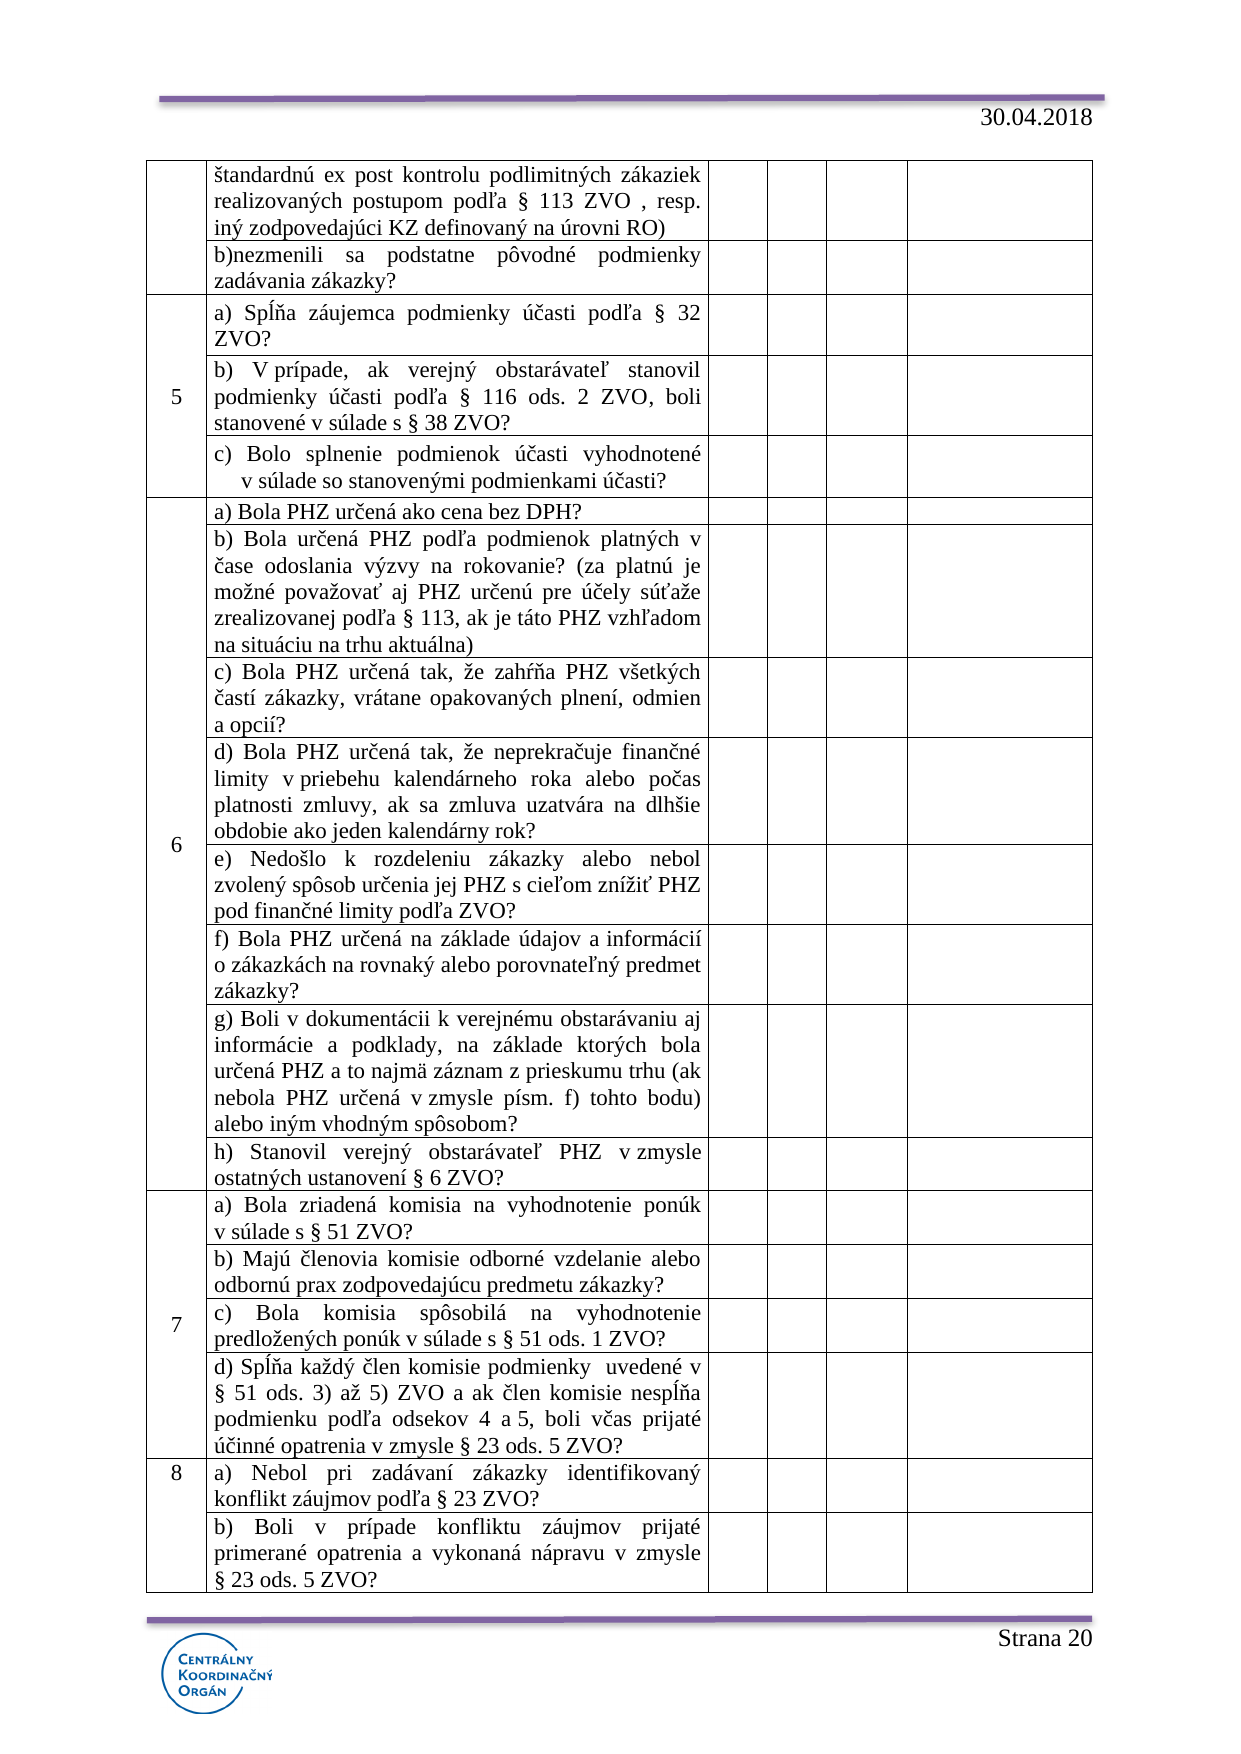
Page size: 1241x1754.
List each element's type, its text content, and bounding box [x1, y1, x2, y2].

table_cell [827, 241, 907, 294]
table_cell [709, 1245, 767, 1298]
table_cell [709, 1299, 767, 1352]
table_cell [908, 1299, 1092, 1352]
table_cell 6 [147, 498, 206, 1190]
table_cell [908, 845, 1092, 924]
table_cell c) Bolo splnenie podmienok účasti vyhodnotené v súlade so stanovenými podmienkami účasti? [207, 436, 708, 497]
table_cell [768, 845, 826, 924]
table_cell [827, 658, 907, 737]
table_cell [709, 295, 767, 355]
table_cell [827, 1245, 907, 1298]
table_cell 7 [147, 1191, 206, 1458]
table_cell [709, 658, 767, 737]
table_cell [908, 1191, 1092, 1244]
table_cell [768, 1513, 826, 1592]
table_cell [827, 1459, 907, 1512]
table_cell [908, 356, 1092, 435]
table_cell [827, 161, 907, 240]
table_cell a) Nebol pri zadávaní zákazky identifikovaný konflikt záujmov podľa § 23 ZVO? [207, 1459, 708, 1512]
table_cell d) Bola PHZ určená tak, že neprekračuje finančné limity v priebehu kalendárneho roka alebo počas platnosti zmluvy, ak sa zmluva uzatvára na dlhšie obdobie ako jeden kalendárny rok? [207, 738, 708, 844]
table_cell [908, 295, 1092, 355]
table_cell [908, 1459, 1092, 1512]
table_cell b) Majú členovia komisie odborné vzdelanie alebo odbornú prax zodpovedajúcu predmetu zákazky? [207, 1245, 708, 1298]
table_cell [768, 356, 826, 435]
table_cell [768, 498, 826, 524]
table_cell [908, 1005, 1092, 1137]
table_cell [827, 498, 907, 524]
table_cell [908, 161, 1092, 240]
table_cell [827, 925, 907, 1004]
table_cell [709, 498, 767, 524]
table_cell [709, 436, 767, 497]
table_cell [709, 925, 767, 1004]
table_cell [827, 525, 907, 657]
table_cell [908, 1513, 1092, 1592]
table_cell b) Bola určená PHZ podľa podmienok platných v čase odoslania výzvy na rokovanie? (za platnú je možné považovať aj PHZ určenú pre účely súťaže zrealizovanej podľa § 113, ak je táto PHZ vzhľadom na situáciu na trhu aktuálna) [207, 525, 708, 657]
table_cell [827, 1138, 907, 1190]
table_cell c) Bola komisia spôsobilá na vyhodnotenie predložených ponúk v súlade s § 51 ods. 1 ZVO? [207, 1299, 708, 1352]
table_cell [207, 161, 708, 240]
table_cell b)nezmenili sa podstatne pôvodné podmienky zadávania zákazky? [207, 241, 708, 294]
table_cell [709, 161, 767, 240]
table_cell [768, 295, 826, 355]
table_cell [768, 1353, 826, 1458]
table_cell [827, 1299, 907, 1352]
table_cell [709, 738, 767, 844]
table_cell [908, 925, 1092, 1004]
table_cell [709, 241, 767, 294]
table_cell a) Bola zriadená komisia na vyhodnotenie ponúk v súlade s § 51 ZVO? [207, 1191, 708, 1244]
table_cell [768, 241, 826, 294]
table_cell [768, 738, 826, 844]
table_cell [827, 295, 907, 355]
table_cell [709, 525, 767, 657]
table_cell [908, 738, 1092, 844]
table_cell [768, 525, 826, 657]
table_cell 5 [147, 295, 206, 497]
table_cell [709, 1459, 767, 1512]
table_cell [827, 1005, 907, 1137]
table_cell [709, 356, 767, 435]
table_cell [827, 845, 907, 924]
table_cell [827, 356, 907, 435]
table_cell [908, 658, 1092, 737]
table_cell [709, 1513, 767, 1592]
table_cell e) Nedošlo k rozdeleniu zákazky alebo nebol zvolený spôsob určenia jej PHZ s cieľom znížiť PHZ pod finančné limity podľa ZVO? [207, 845, 708, 924]
table_cell d) Spĺňa každý člen komisie podmienky uvedené v § 51 ods. 3) až 5) ZVO a ak člen komisie nespĺňa podmienku podľa odsekov 4 a 5, boli včas prijaté účinné opatrenia v zmysle § 23 ods. 5 ZVO? [207, 1353, 708, 1458]
table_cell 8 [147, 1459, 206, 1592]
table_cell [709, 1005, 767, 1137]
table_cell [768, 1245, 826, 1298]
table_cell [768, 1459, 826, 1512]
table_cell b) Boli v prípade konfliktu záujmov prijaté primerané opatrenia a vykonaná nápravu v zmysle § 23 ods. 5 ZVO? [207, 1513, 708, 1592]
table_cell g) Boli v dokumentácii k verejnému obstarávaniu aj informácie a podklady, na základe ktorých bola určená PHZ a to najmä záznam z prieskumu trhu (ak nebola PHZ určená v zmysle písm. f) tohto bodu) alebo iným vhodným spôsobom? [207, 1005, 708, 1137]
table_cell [908, 525, 1092, 657]
table_cell [827, 1191, 907, 1244]
table_cell [827, 1513, 907, 1592]
table_cell [709, 1191, 767, 1244]
table_cell [827, 436, 907, 497]
table_cell [908, 241, 1092, 294]
table_cell [908, 498, 1092, 524]
table_cell f) Bola PHZ určená na základe údajov a informácií o zákazkách na rovnaký alebo porovnateľný predmet zákazky? [207, 925, 708, 1004]
table_cell [908, 1138, 1092, 1190]
table_cell [768, 1299, 826, 1352]
table_cell [768, 1005, 826, 1137]
table_cell [768, 1191, 826, 1244]
table_cell [768, 161, 826, 240]
table_cell [709, 845, 767, 924]
table_cell c) Bola PHZ určená tak, že zahŕňa PHZ všetkých častí zákazky, vrátane opakovaných plnení, odmien a opcií? [207, 658, 708, 737]
table_cell [768, 1138, 826, 1190]
table_cell [908, 1245, 1092, 1298]
table_cell [709, 1353, 767, 1458]
table_cell [709, 1138, 767, 1190]
table_cell a) Bola PHZ určená ako cena bez DPH? [207, 498, 708, 524]
table_cell [908, 436, 1092, 497]
table_cell [827, 738, 907, 844]
table_cell b) V prípade, ak verejný obstarávateľ stanovil podmienky účasti podľa § 116 ods. 2 ZVO, boli stanovené v súlade s § 38 ZVO? [207, 356, 708, 435]
table_cell [827, 1353, 907, 1458]
table_cell h) Stanovil verejný obstarávateľ PHZ v zmysle ostatných ustanovení § 6 ZVO? [207, 1138, 708, 1190]
table_cell [908, 1353, 1092, 1458]
table_cell 4 [147, 161, 206, 294]
picture [159, 1631, 272, 1713]
table_cell a) Spĺňa záujemca podmienky účasti podľa § 32 ZVO? [207, 295, 708, 355]
table_cell [768, 658, 826, 737]
table_cell [768, 436, 826, 497]
table_cell [768, 925, 826, 1004]
